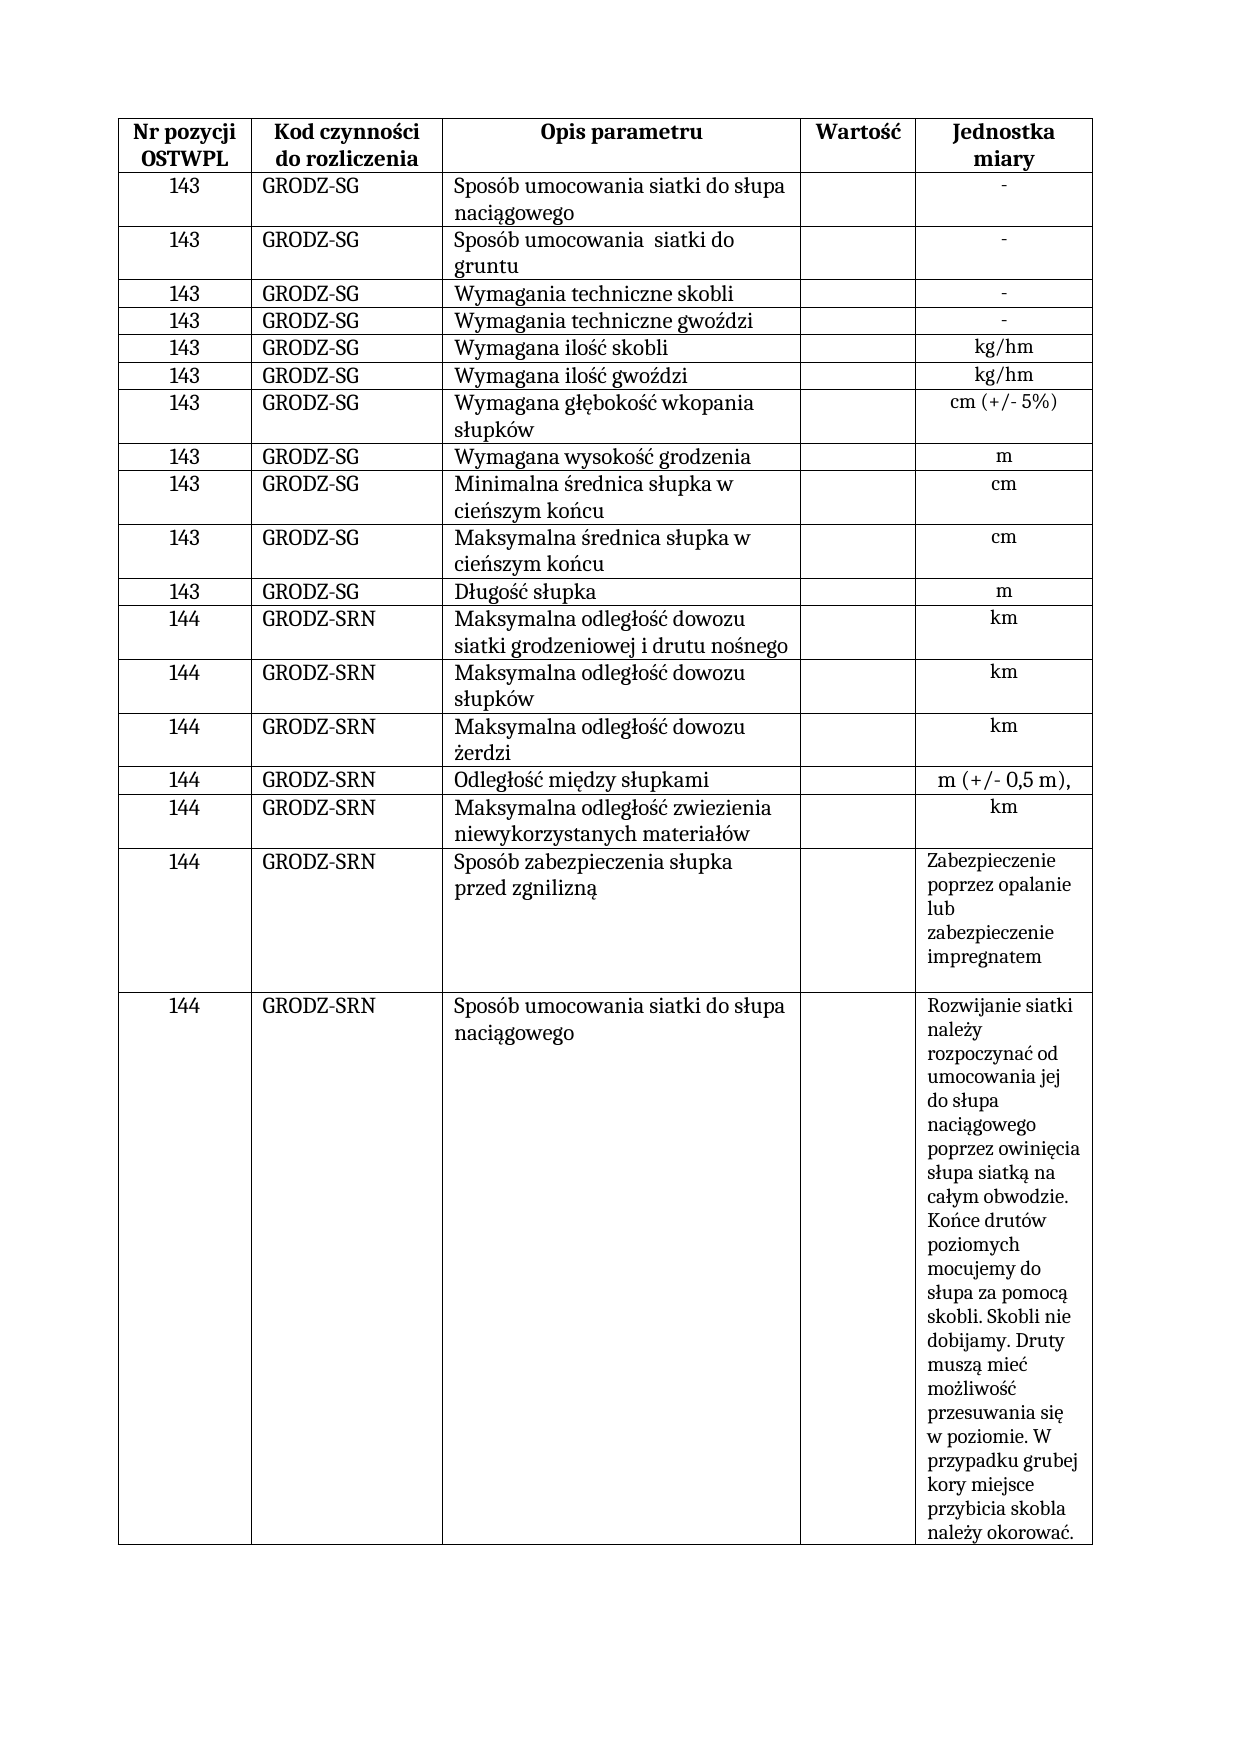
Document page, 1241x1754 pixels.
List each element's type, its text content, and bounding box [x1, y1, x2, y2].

table_cell cm [916, 471, 1092, 524]
table_cell GRODZ-SG [252, 308, 442, 334]
table_cell km [916, 660, 1092, 712]
table_cell GRODZ-SG [252, 173, 442, 226]
table_cell km [916, 606, 1092, 659]
table_header Kod czynności do rozliczenia [252, 119, 442, 172]
table_cell GRODZ-SG [252, 579, 442, 605]
table_cell GRODZ-SG [252, 525, 442, 578]
table_cell Wymagana ilość skobli [443, 335, 800, 362]
table_cell Maksymalna odległość dowozu słupków [443, 660, 800, 712]
table_cell [801, 335, 915, 362]
table_cell [801, 363, 915, 389]
table_cell GRODZ-SRN [252, 714, 442, 766]
table_cell GRODZ-SG [252, 227, 442, 279]
table_cell [801, 714, 915, 766]
table_cell 143 [119, 444, 251, 470]
table_cell - [916, 227, 1092, 279]
table_cell GRODZ-SG [252, 390, 442, 443]
table_cell [801, 308, 915, 334]
table_cell Maksymalna odległość dowozu żerdzi [443, 714, 800, 766]
table_cell 143 [119, 363, 251, 389]
table_cell 143 [119, 280, 251, 307]
table_cell 143 [119, 390, 251, 443]
table_cell [801, 767, 915, 794]
table_cell 144 [119, 849, 251, 992]
table_cell [801, 525, 915, 578]
table_cell [801, 173, 915, 226]
table_cell Wymagania techniczne skobli [443, 280, 800, 307]
table_cell Sposób umocowania siatki do słupa naciągowego [443, 993, 800, 1544]
table_cell Maksymalna odległość dowozu siatki grodzeniowej i drutu nośnego [443, 606, 800, 659]
table_cell 144 [119, 606, 251, 659]
table_cell Maksymalna odległość zwiezienia niewykorzystanych materiałów [443, 795, 800, 847]
table_cell [801, 579, 915, 605]
table_cell GRODZ-SG [252, 335, 442, 362]
table_cell Minimalna średnica słupka w cieńszym końcu [443, 471, 800, 524]
table_cell - [916, 280, 1092, 307]
table_cell [801, 795, 915, 847]
table_cell m (+/- 0,5 m), [916, 767, 1092, 794]
table_cell Sposób umocowania siatki do gruntu [443, 227, 800, 279]
table_cell [801, 993, 915, 1544]
table_cell GRODZ-SRN [252, 993, 442, 1544]
table_cell Zabezpieczenie poprzez opalanie lub zabezpieczenie impregnatem [916, 849, 1092, 992]
table_cell GRODZ-SRN [252, 660, 442, 712]
table_cell Wymagania techniczne gwoździ [443, 308, 800, 334]
table_cell m [916, 579, 1092, 605]
table_cell [801, 390, 915, 443]
table_header Opis parametru [443, 119, 800, 172]
table_cell [801, 227, 915, 279]
table_cell GRODZ-SG [252, 363, 442, 389]
table_cell 143 [119, 471, 251, 524]
table_cell [801, 660, 915, 712]
table_cell 144 [119, 767, 251, 794]
table_cell Rozwijanie siatki należy rozpoczynać od umocowania jej do słupa naciągowego poprzez owinięcia słupa siatką na całym obwodzie. Końce drutów poziomych mocujemy do słupa za pomocą skobli. Skobli nie dobijamy. Druty muszą mieć możliwość przesuwania się w poziomie. W przypadku grubej kory miejsce przybicia skobla należy okorować. [916, 993, 1092, 1544]
table_cell 143 [119, 579, 251, 605]
table_cell 144 [119, 795, 251, 847]
table_cell GRODZ-SRN [252, 795, 442, 847]
table_cell GRODZ-SRN [252, 849, 442, 992]
table_cell 144 [119, 993, 251, 1544]
table_cell [801, 471, 915, 524]
table_cell Maksymalna średnica słupka w cieńszym końcu [443, 525, 800, 578]
table_cell km [916, 714, 1092, 766]
table_cell 144 [119, 660, 251, 712]
table_cell Odległość między słupkami [443, 767, 800, 794]
table_header Nr pozycji OSTWPL [119, 119, 251, 172]
table_cell - [916, 173, 1092, 226]
table_cell m [916, 444, 1092, 470]
table_cell cm [916, 525, 1092, 578]
table_cell kg/hm [916, 335, 1092, 362]
table_cell [801, 606, 915, 659]
table_cell 143 [119, 335, 251, 362]
table_cell Wymagana ilość gwoździ [443, 363, 800, 389]
table_cell 144 [119, 714, 251, 766]
table_cell Długość słupka [443, 579, 800, 605]
table_cell GRODZ-SG [252, 471, 442, 524]
table_cell Wymagana wysokość grodzenia [443, 444, 800, 470]
table_header Jednostka miary [916, 119, 1092, 172]
table_cell GRODZ-SRN [252, 767, 442, 794]
table_cell km [916, 795, 1092, 847]
table_cell GRODZ-SRN [252, 606, 442, 659]
table_cell 143 [119, 308, 251, 334]
table_cell 143 [119, 525, 251, 578]
table_cell [801, 444, 915, 470]
table_cell kg/hm [916, 363, 1092, 389]
table_cell GRODZ-SG [252, 444, 442, 470]
table_cell Wymagana głębokość wkopania słupków [443, 390, 800, 443]
table_cell 143 [119, 227, 251, 279]
table_cell GRODZ-SG [252, 280, 442, 307]
table_cell cm (+/- 5%) [916, 390, 1092, 443]
table_cell - [916, 308, 1092, 334]
table_cell 143 [119, 173, 251, 226]
table_cell Sposób zabezpieczenia słupka przed zgnilizną [443, 849, 800, 992]
table_cell [801, 280, 915, 307]
table_cell Sposób umocowania siatki do słupa naciągowego [443, 173, 800, 226]
table_header Wartość [801, 119, 915, 172]
table_cell [801, 849, 915, 992]
